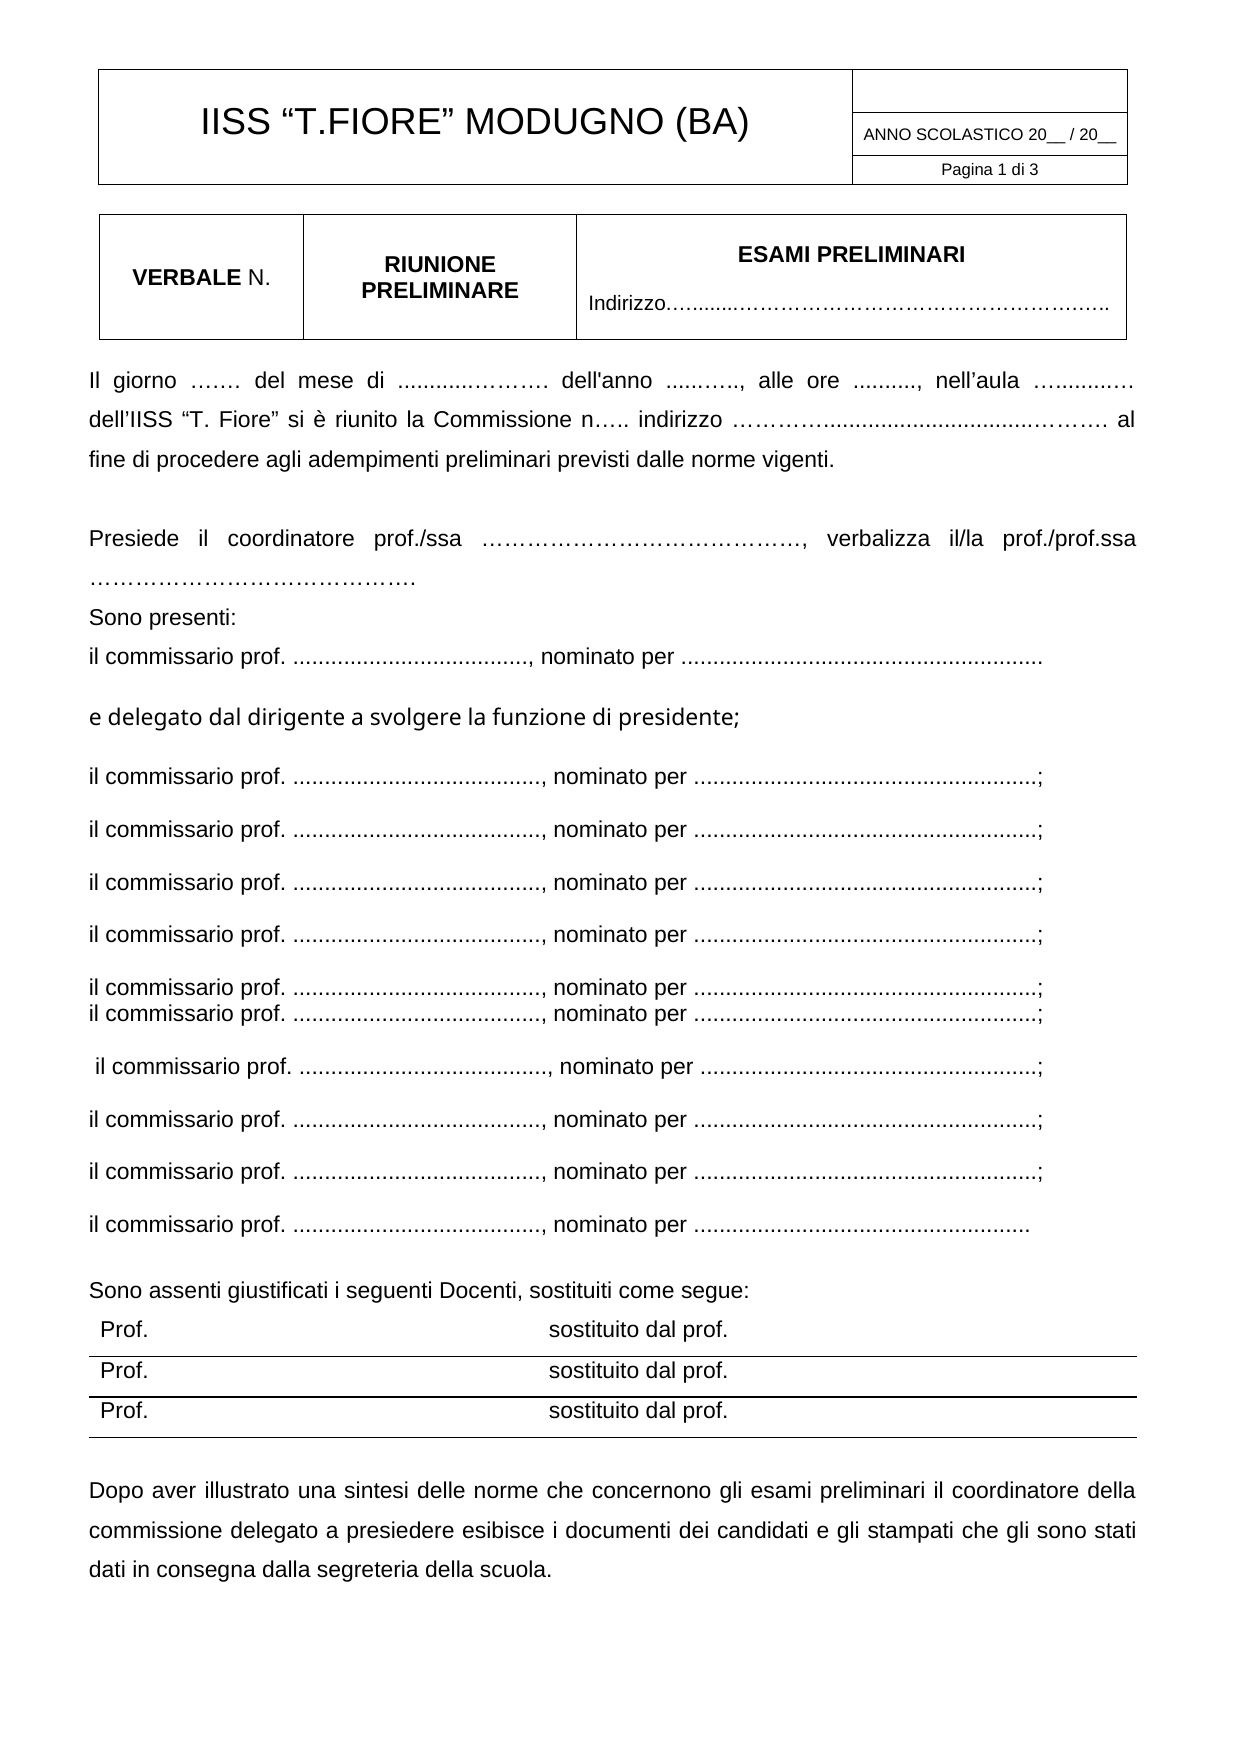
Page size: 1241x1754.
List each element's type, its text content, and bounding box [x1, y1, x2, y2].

table_cell Prof. [89, 1357, 537, 1396]
table_cell sostituito dal prof. [538, 1357, 1137, 1396]
text Sono assenti giustificati i seguenti Docenti, sostituiti come segue: [89, 1277, 1137, 1303]
text Dopo aver illustrato una sintesi delle norme che concernono gli esami preliminari il coordinatore della commissione delegato a presiedere esibisce i documenti dei candidati e gli stampati che gli sono stati dati in consegna dalla segreteria della scuola. [89, 1477, 1137, 1583]
table_header VERBALE N. [100, 215, 303, 339]
text il commissario prof. ....................................., nominato per ......................................................... [89, 643, 1137, 669]
text il commissario prof. ......................................., nominato per ......................................................; [89, 763, 1137, 789]
table_cell Prof. [89, 1398, 537, 1437]
text il commissario prof. ......................................., nominato per ......................................................; [89, 974, 1137, 1000]
table_header sostituito dal prof. [538, 1316, 1137, 1356]
text il commissario prof. ......................................., nominato per .....................................................; [89, 1053, 1137, 1079]
text Sono presenti: [89, 603, 1137, 630]
table_header ESAMI PRELIMINARI Indirizzo.…........………………………………………….….. [577, 215, 1126, 339]
text il commissario prof. ......................................., nominato per ......................................................; [89, 1106, 1137, 1132]
text e delegato dal dirigente a svolgere la funzione di presidente; [89, 701, 1137, 732]
text Presiede il coordinatore prof./ssa ……………………………………, verbalizza il/la prof./prof.ssa ……………………………………. [89, 524, 1137, 590]
text il commissario prof. ......................................., nominato per ......................................................; [89, 1158, 1137, 1185]
text il commissario prof. ......................................., nominato per ..................................................... [89, 1211, 1137, 1237]
text il commissario prof. ......................................., nominato per ......................................................; [89, 816, 1137, 842]
text il commissario prof. ......................................., nominato per ......................................................; [89, 1000, 1137, 1027]
table_header Prof. [89, 1316, 537, 1356]
table_cell sostituito dal prof. [538, 1398, 1137, 1437]
text il commissario prof. ......................................., nominato per ......................................................; [89, 868, 1137, 895]
table_header RIUNIONE PRELIMINARE [304, 215, 576, 339]
text Il giorno ….… del mese di ............………. dell'anno ......….., alle ore .........., nell’aula ….........… dell’IISS “T. Fiore” si è riunito la Commissione n….. indirizzo ………….................................………. al fine di procedere agli adempimenti preliminari previsti dalle norme vigenti. [89, 367, 1137, 472]
text il commissario prof. ......................................., nominato per ......................................................; [89, 921, 1137, 947]
